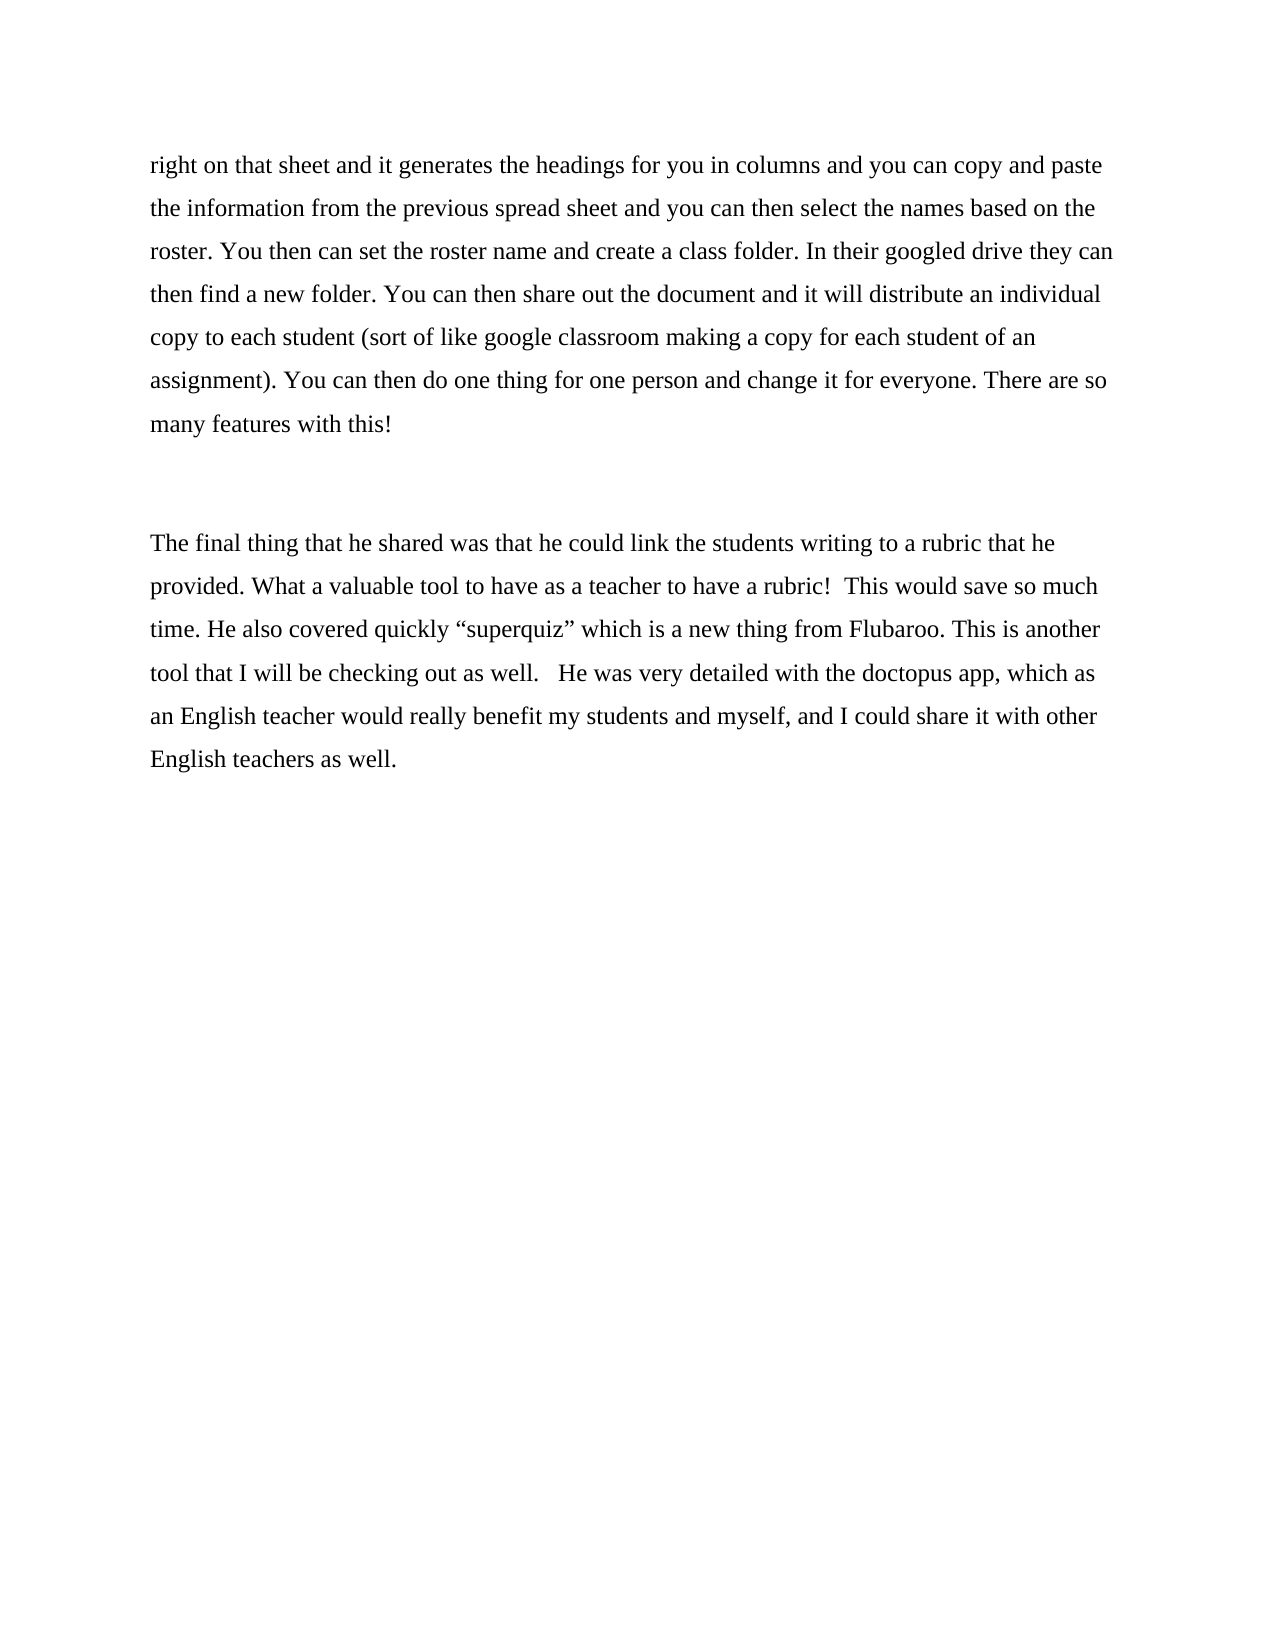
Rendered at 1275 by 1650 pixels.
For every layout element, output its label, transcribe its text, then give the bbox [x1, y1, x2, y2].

text The final thing that he shared was that he could link the students writing to a rubric that he provided. What a valuable tool to have as a teacher to have a rubric! This would save so much time. He also covered quickly “superquiz” which is a new thing from Flubaroo. This is another tool that I will be checking out as well. He was very detailed with the doctopus app, which as an English teacher would really benefit my students and myself, and I could share it with other English teachers as well. [150, 528, 1125, 773]
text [150, 150, 1125, 437]
